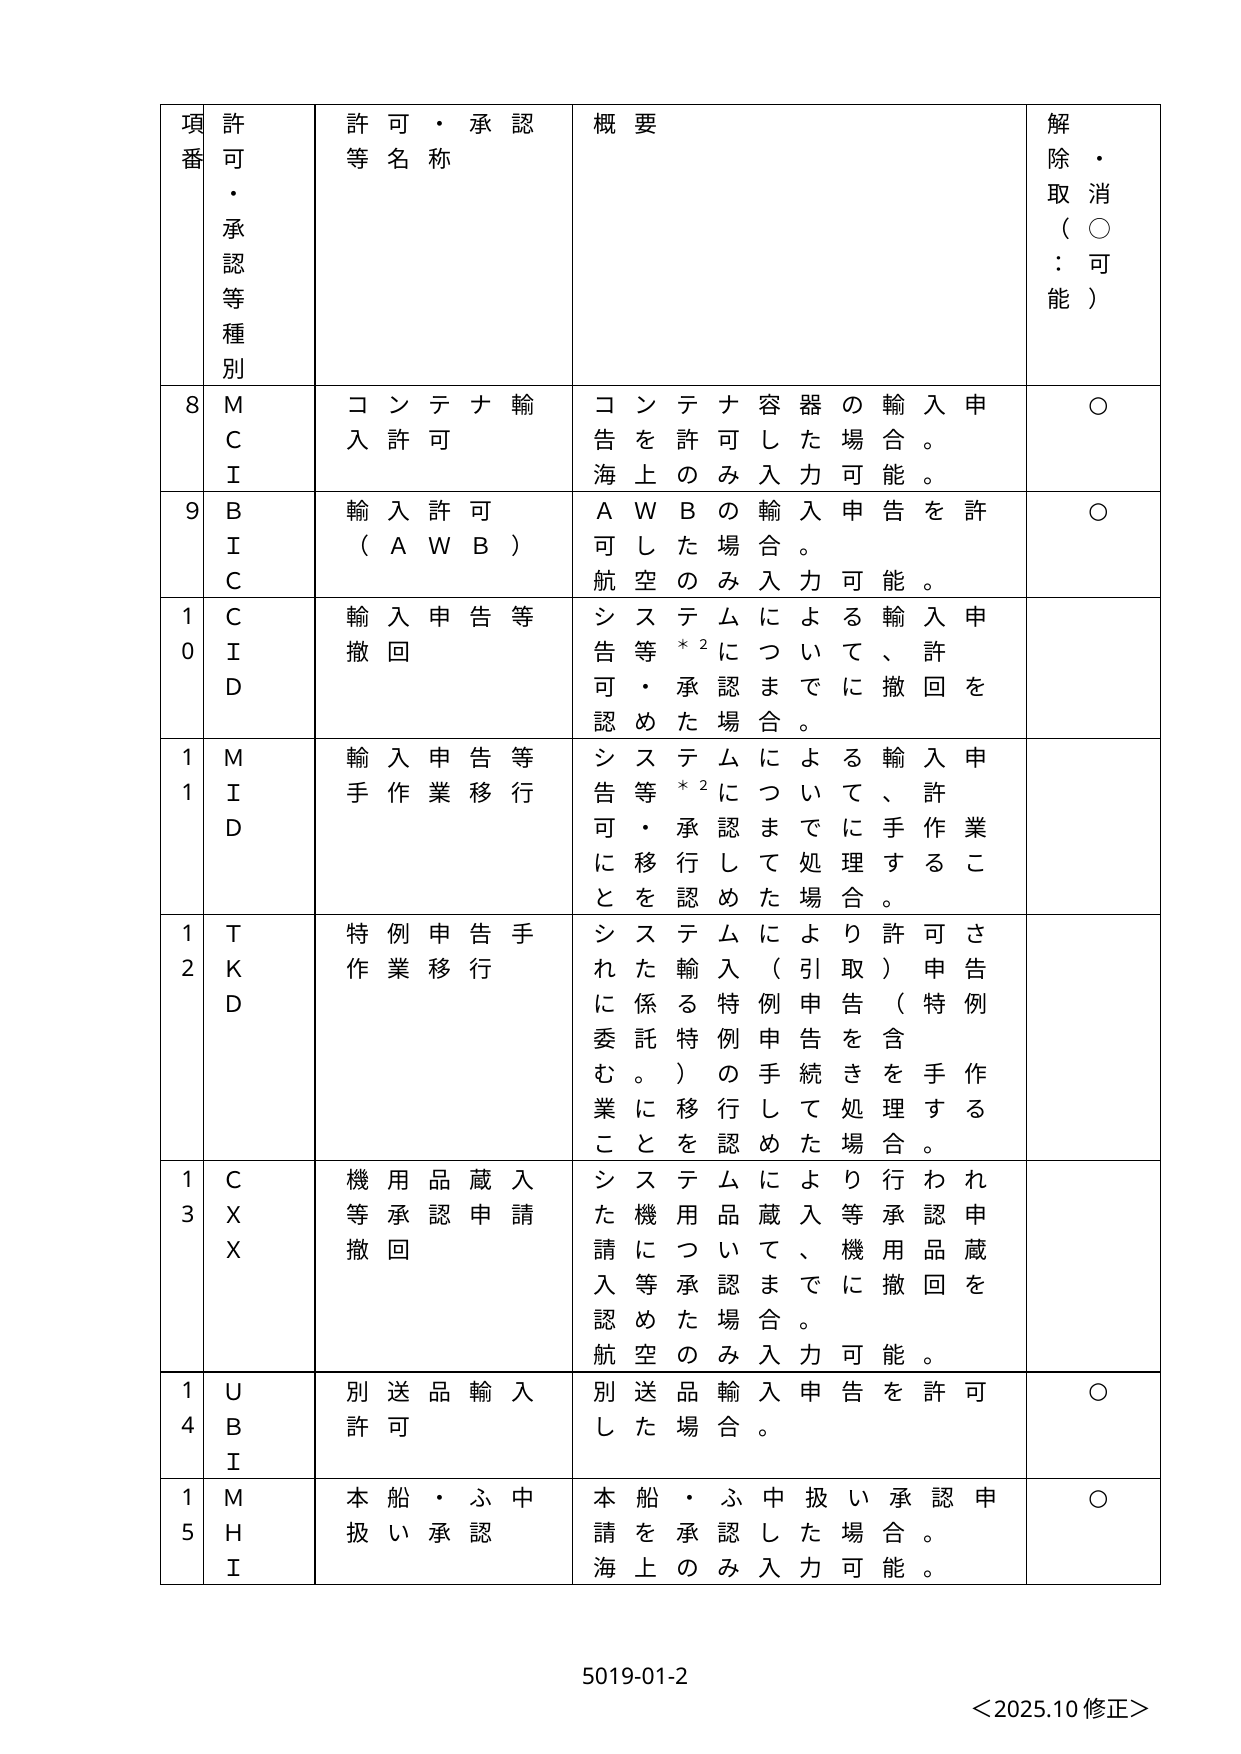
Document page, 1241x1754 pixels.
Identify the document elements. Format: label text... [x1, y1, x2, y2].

table_cell 輸入申告等撤回 [316, 598, 572, 738]
table_cell 13 [161, 1161, 203, 1371]
table_header 解除・取消 （○：可能） [1027, 105, 1160, 385]
table_cell 本船・ふ中扱い承認 [316, 1479, 572, 1583]
table_cell ＢＩＣ [204, 492, 314, 597]
table_cell 輸入許可（ＡＷＢ） [316, 492, 572, 597]
table_cell ○ [1027, 386, 1160, 491]
table_cell 輸入申告等手作業移行 [316, 739, 572, 914]
table_cell ＭＨＩ [204, 1479, 314, 1583]
table_cell 11 [161, 739, 203, 914]
table_cell システムにより許可された輸入（引取）申告に係る特例申告（特例委託特例申告を含む。）の手続きを手作業に移行して処理することを認めた場合。 [573, 915, 1026, 1160]
table_cell ○ [1027, 1479, 1160, 1583]
table_cell ＴＫＤ [204, 915, 314, 1160]
table_cell ＭＩＤ [204, 739, 314, 914]
table_cell 12 [161, 915, 203, 1160]
table_cell 本船・ふ中扱い承認申請を承認した場合。 海上のみ入力可能。 [573, 1479, 1026, 1583]
table_cell ○ [1027, 492, 1160, 597]
table_cell ＣＸＸ [204, 1161, 314, 1371]
table_header 許可・承認等種別 [204, 105, 314, 385]
table_cell 15 [161, 1479, 203, 1583]
table_cell ９ [161, 492, 203, 597]
table_cell 特例申告手作業移行 [316, 915, 572, 1160]
table_cell 14 [161, 1373, 203, 1477]
table_cell コンテナ輸入許可 [316, 386, 572, 491]
table_cell コンテナ容器の輸入申告を許可した場合。 海上のみ入力可能。 [573, 386, 1026, 491]
table_cell ８ [161, 386, 203, 491]
table_cell 別送品輸入申告を許可した場合。 [573, 1373, 1026, 1477]
table_cell 別送品輸入許可 [316, 1373, 572, 1477]
table_cell 10 [161, 598, 203, 738]
table_cell ＭＣＩ [204, 386, 314, 491]
table_cell 機用品蔵入等承認申請撤回 [316, 1161, 572, 1371]
table_header 項番 [161, 105, 203, 385]
table_cell [1027, 915, 1160, 1160]
table_cell [1027, 739, 1160, 914]
table_cell [1027, 598, 1160, 738]
table_cell システムにより行われた機用品蔵入等承認申請について、機用品蔵入等承認までに撤回を認めた場合。 航空のみ入力可能。 [573, 1161, 1026, 1371]
table_cell [1027, 1161, 1160, 1371]
table_cell ＡＷＢの輸入申告を許可した場合。 航空のみ入力可能。 [573, 492, 1026, 597]
table_header 許可・承認等名称 [316, 105, 572, 385]
table_header 概要 [573, 105, 1026, 385]
table_cell ＵＢＩ [204, 1373, 314, 1477]
table_cell システムによる輸入申告等＊２について、許可・承認までに手作業に移行して処理することを認めた場合。 [573, 739, 1026, 914]
table_cell ＣＩＤ [204, 598, 314, 738]
table_cell ○ [1027, 1373, 1160, 1477]
table_cell システムによる輸入申告等＊２について、許可・承認までに撤回を認めた場合。 [573, 598, 1026, 738]
